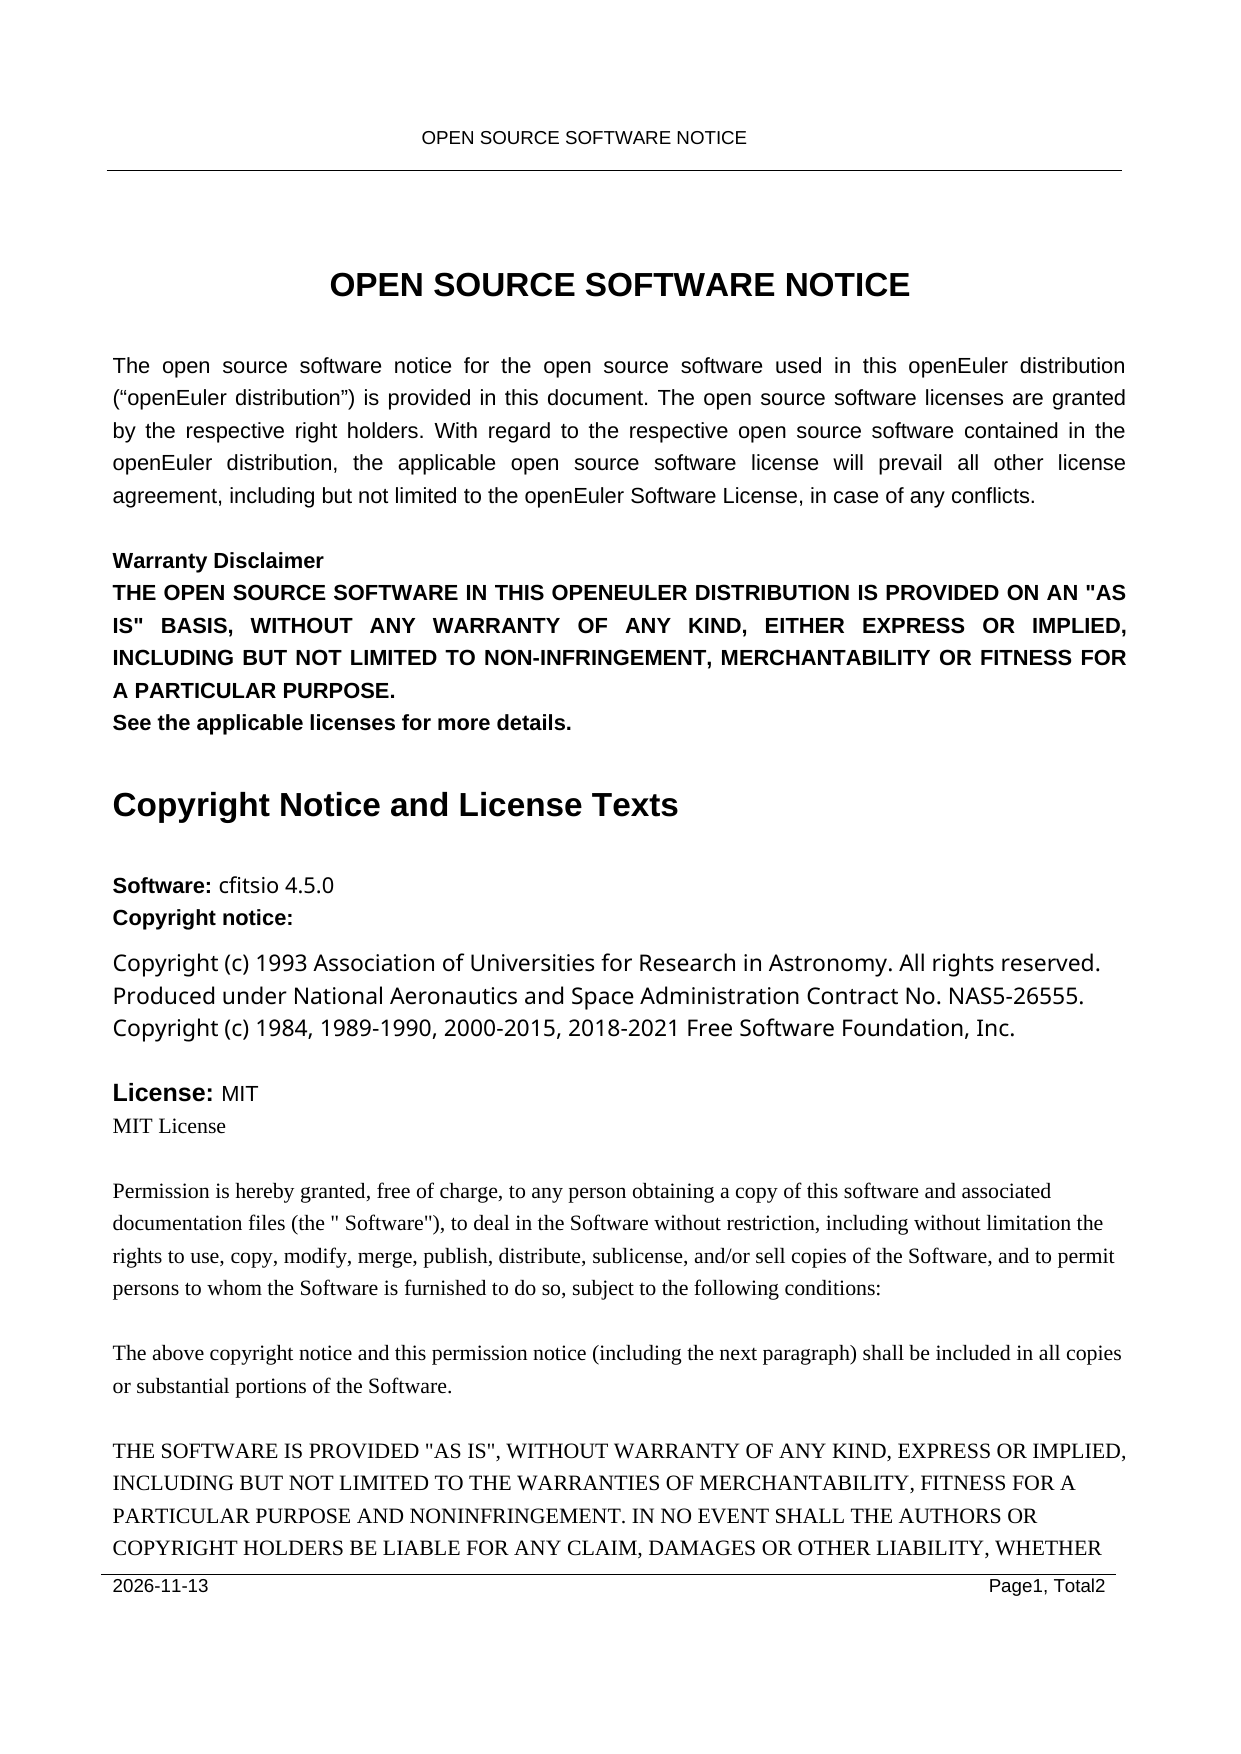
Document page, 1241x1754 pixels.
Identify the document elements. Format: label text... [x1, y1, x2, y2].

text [112, 1109, 1128, 1564]
text Warranty Disclaimer [112, 544, 1128, 576]
title Software: cfitsio 4.5.0 [112, 869, 1128, 901]
text Copyright Notice and License Texts [112, 771, 1128, 836]
text License: MIT [112, 1077, 1128, 1109]
text Copyright notice: [112, 901, 1128, 934]
text OPEN SOURCE SOFTWARE NOTICE [112, 251, 1128, 316]
text THE OPEN SOURCE SOFTWARE IN THIS OPENEULER DISTRIBUTION IS PROVIDED ON AN "AS IS" BASIS, WITHOUT ANY WARRANTY OF ANY KIND, EITHER EXPRESS OR IMPLIED, INCLUDING BUT NOT LIMITED TO NON-INFRINGEMENT, MERCHANTABILITY OR FITNESS FOR A PARTICULAR PURPOSE. See the applicable licenses for more details. [112, 576, 1128, 739]
text The open source software notice for the open source software used in this openEuler distribution (“openEuler distribution”) is provided in this document. The open source software licenses are granted by the respective right holders. With regard to the respective open source software contained in the openEuler distribution, the applicable open source software license will prevail all other license agreement, including but not limited to the openEuler Software License, in case of any conflicts. [112, 349, 1128, 511]
text Copyright (c) 1993 Association of Universities for Research in Astronomy. All rights reserved. Produced under National Aeronautics and Space Administration Contract No. NAS5-26555. Copyright (c) 1984, 1989-1990, 2000-2015, 2018-2021 Free Software Foundation, Inc. [112, 947, 1128, 1077]
